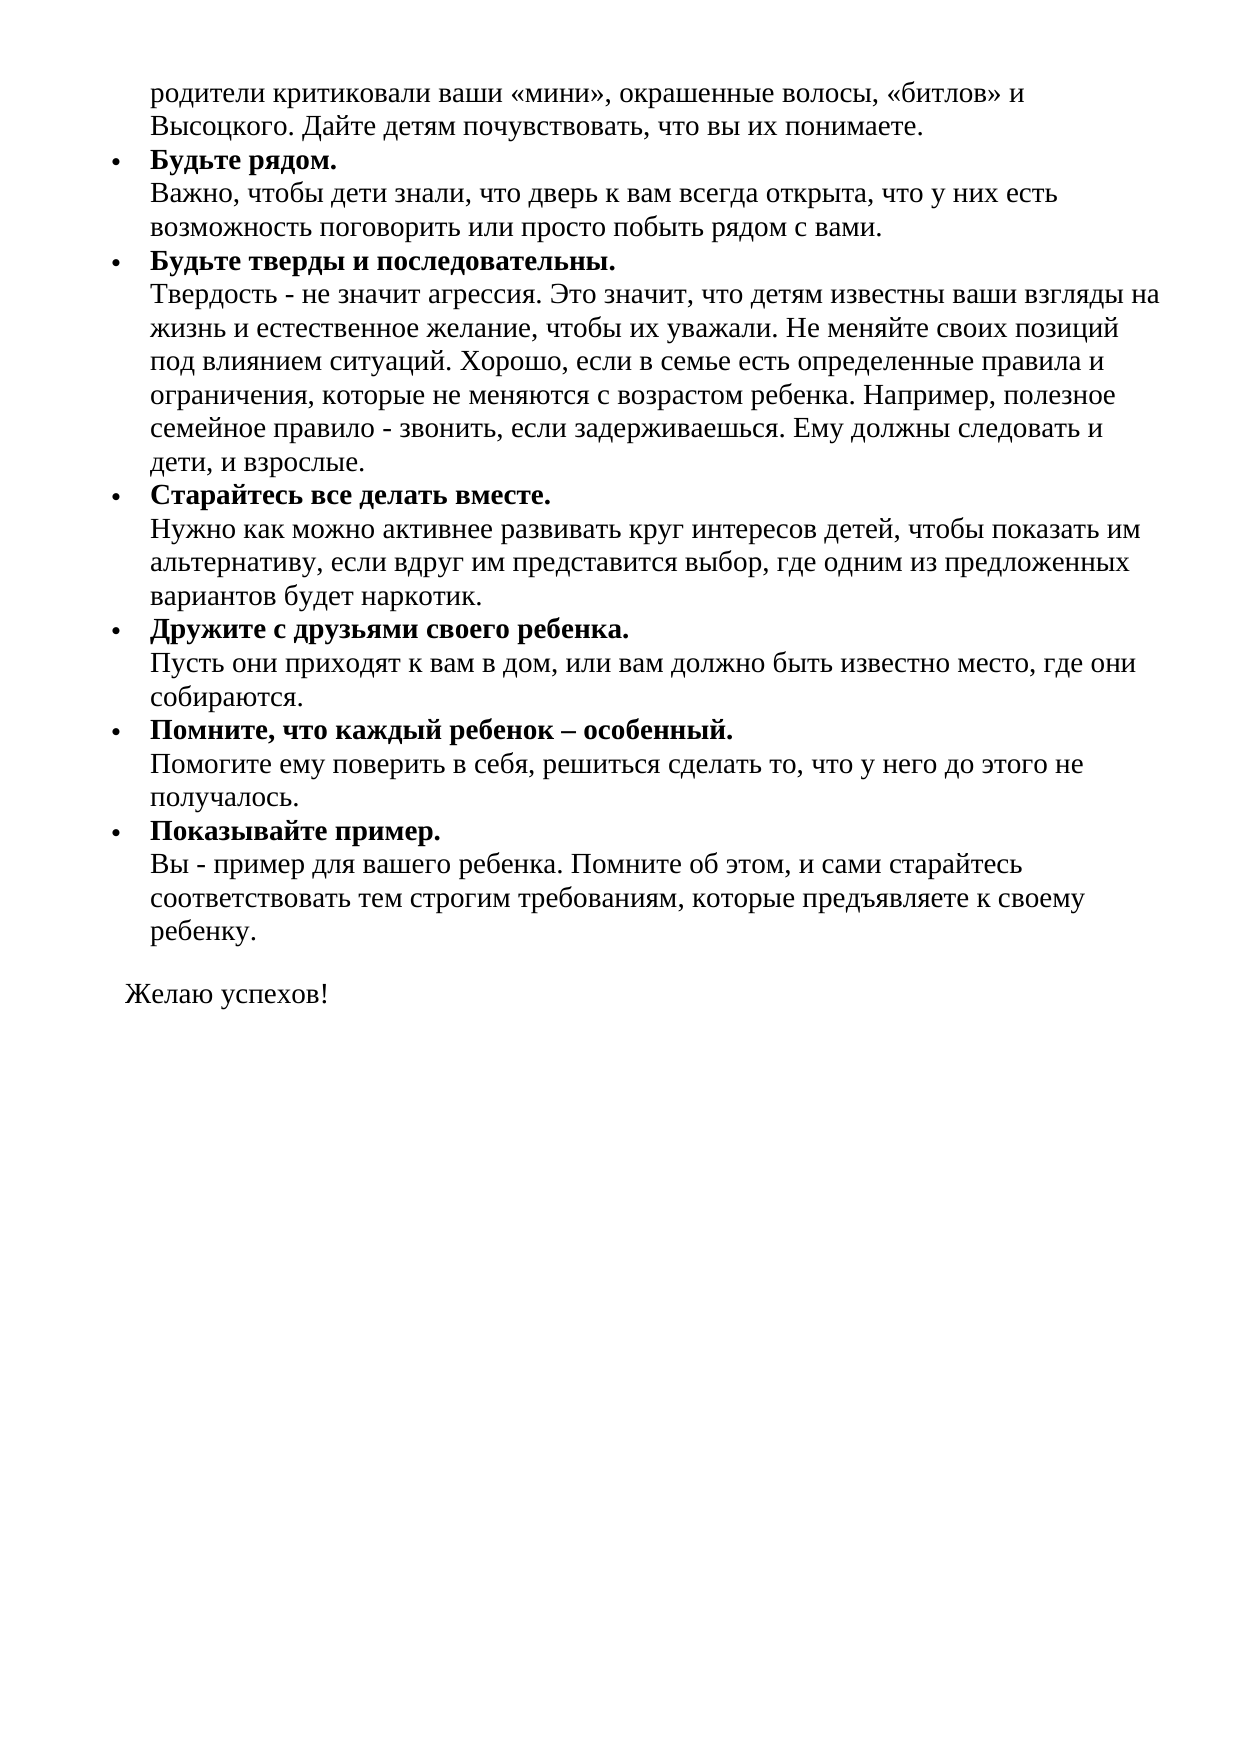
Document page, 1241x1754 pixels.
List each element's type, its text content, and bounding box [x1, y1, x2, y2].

list Будьте рядом. Важно, чтобы дети знали, что дверь к вам всегда открыта, что у них есть возможность поговорить или просто побыть рядом с вами. [112, 142, 1165, 243]
list Показывайте пример. Вы - пример для вашего ребенка. Помните об этом, и сами старайтесь соответствовать тем строгим требованиям, которые предъявляете к своему ребенку. [112, 813, 1165, 947]
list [112, 75, 1165, 142]
list Будьте тверды и последовательны. Твердость - не значит агрессия. Это значит, что детям известны ваши взгляды на жизнь и естественное желание, чтобы их уважали. Не меняйте своих позиций под влиянием ситуаций. Хорошо, если в семье есть определенные правила и ограничения, которые не меняются с возрастом ребенка. Например, полезное семейное правило - звонить, если задерживаешься. Ему должны следовать и дети, и взрослые. [112, 243, 1165, 477]
list Помните, что каждый ребенок – особенный. Помогите ему поверить в себя, решиться сделать то, что у него до этого не получалось. [112, 712, 1165, 813]
list Дружите с друзьями своего ребенка. Пусть они приходят к вам в дом, или вам должно быть известно место, где они собираются. [112, 612, 1165, 712]
list Старайтесь все делать вместе. Нужно как можно активнее развивать круг интересов детей, чтобы показать им альтернативу, если вдруг им представится выбор, где одним из предложенных вариантов будет наркотик. [112, 477, 1165, 612]
text Желаю успехов! [75, 976, 1165, 1010]
